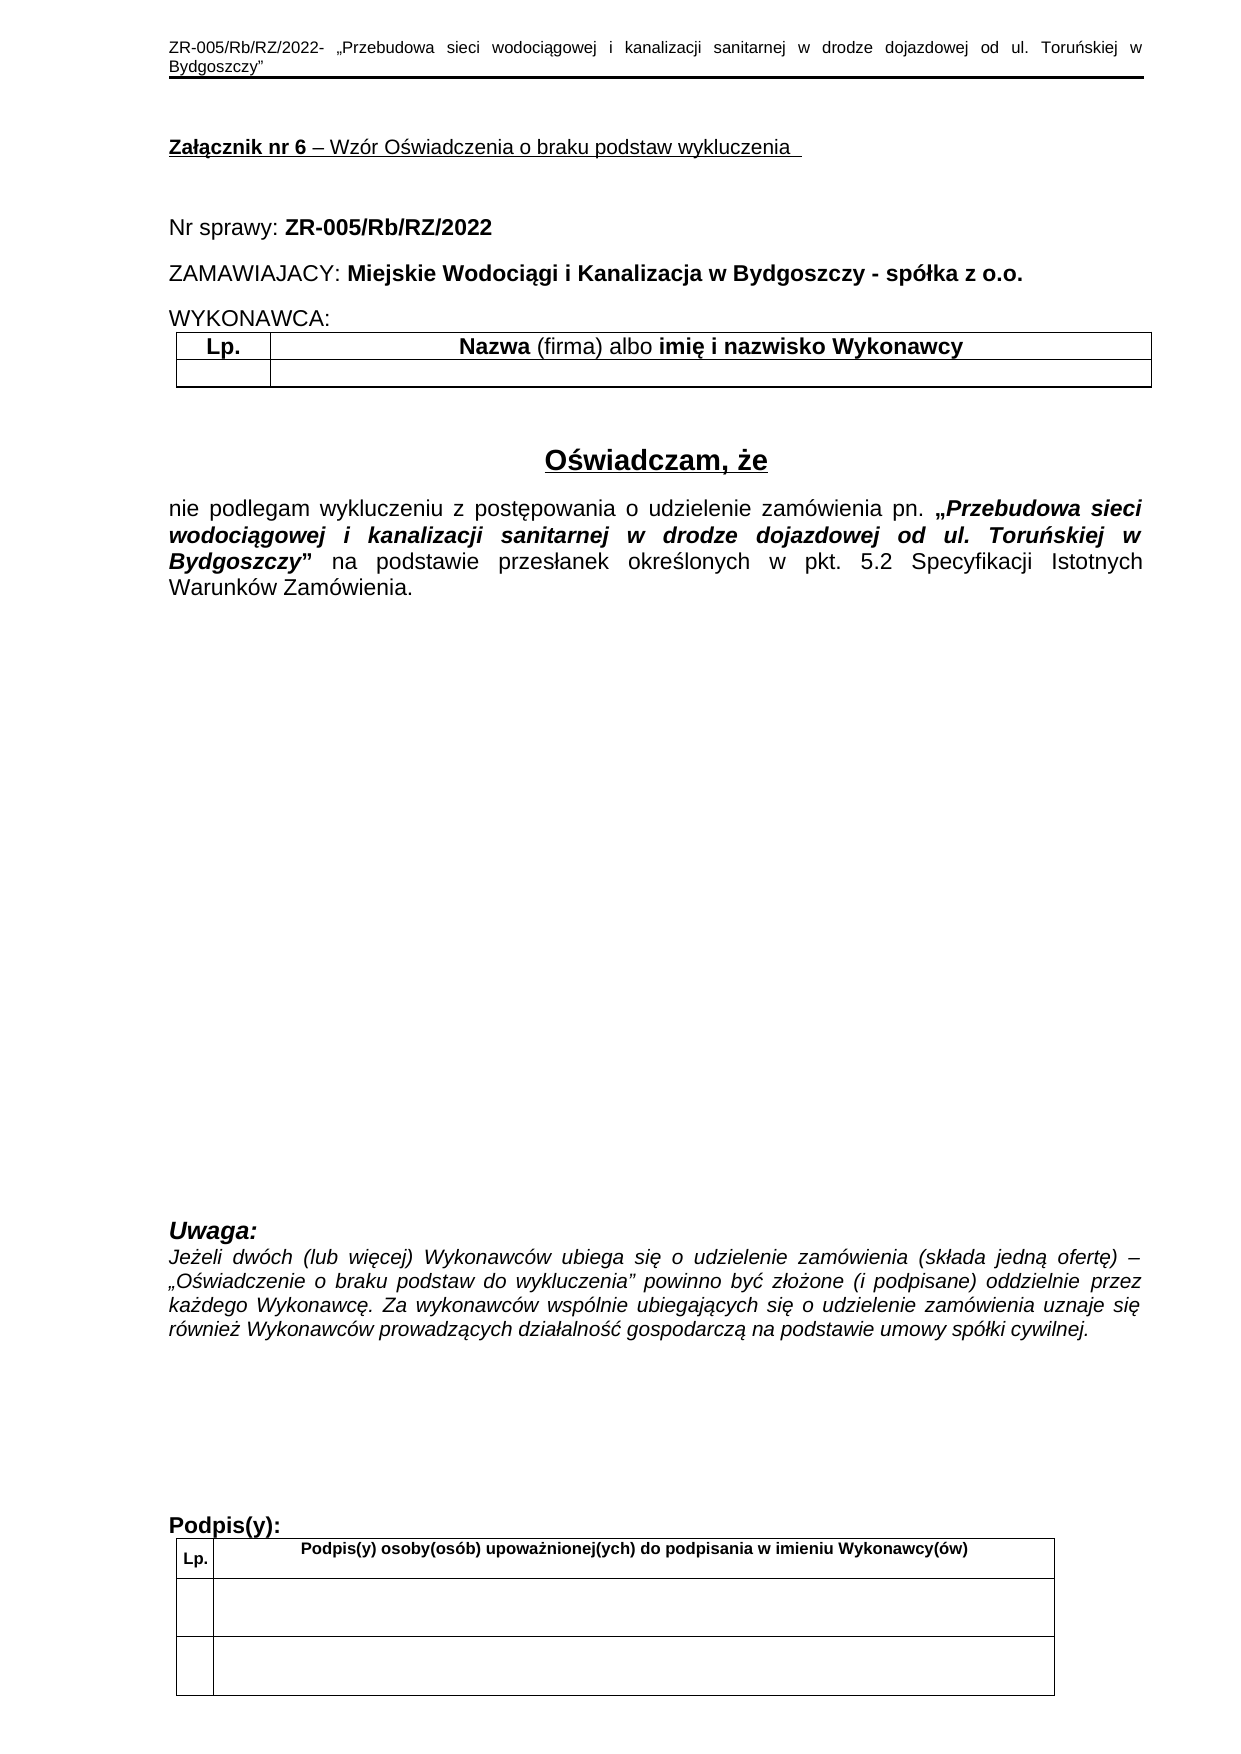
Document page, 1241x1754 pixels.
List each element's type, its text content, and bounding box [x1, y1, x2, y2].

text Nr sprawy: ZR-005/Rb/RZ/2022 [169, 214, 1144, 241]
list Oświadczam, że [169, 442, 1144, 476]
table_cell [271, 360, 1151, 386]
text ZAMAWIAJACY: Miejskie Wodociągi i Kanalizacja w Bydgoszczy - spółka z o.o. [169, 260, 1144, 286]
table_cell [177, 360, 270, 386]
text Załącznik nr 6 – Wzór Oświadczenia o braku podstaw wykluczenia [169, 134, 1144, 158]
text Jeżeli dwóch (lub więcej) Wykonawców ubiega się o udzielenie zamówienia (składa jedną ofertę) – „Oświadczenie o braku podstaw do wykluczenia” powinno być złożone (i podpisane) oddzielnie przez każdego Wykonawcę. Za wykonawców wspólnie ubiegających się o udzielenie zamówienia uznaje się również Wykonawców prowadzących działalność gospodarczą na podstawie umowy spółki cywilnej. [169, 1245, 1144, 1341]
text nie podlegam wykluczeniu z postępowania o udzielenie zamówienia pn. „Przebudowa sieci wodociągowej i kanalizacji sanitarnej w drodze dojazdowej od ul. Toruńskiej w Bydgoszczy” na podstawie przesłanek określonych w pkt. 5.2 Specyfikacji Istotnych Warunków Zamówienia. [169, 495, 1144, 601]
text Uwaga: [169, 1216, 1144, 1245]
table_header Lp. [177, 333, 270, 359]
table_header Nazwa (firma) albo imię i nazwisko Wykonawcy [271, 333, 1151, 359]
text WYKONAWCA: [169, 305, 1144, 332]
